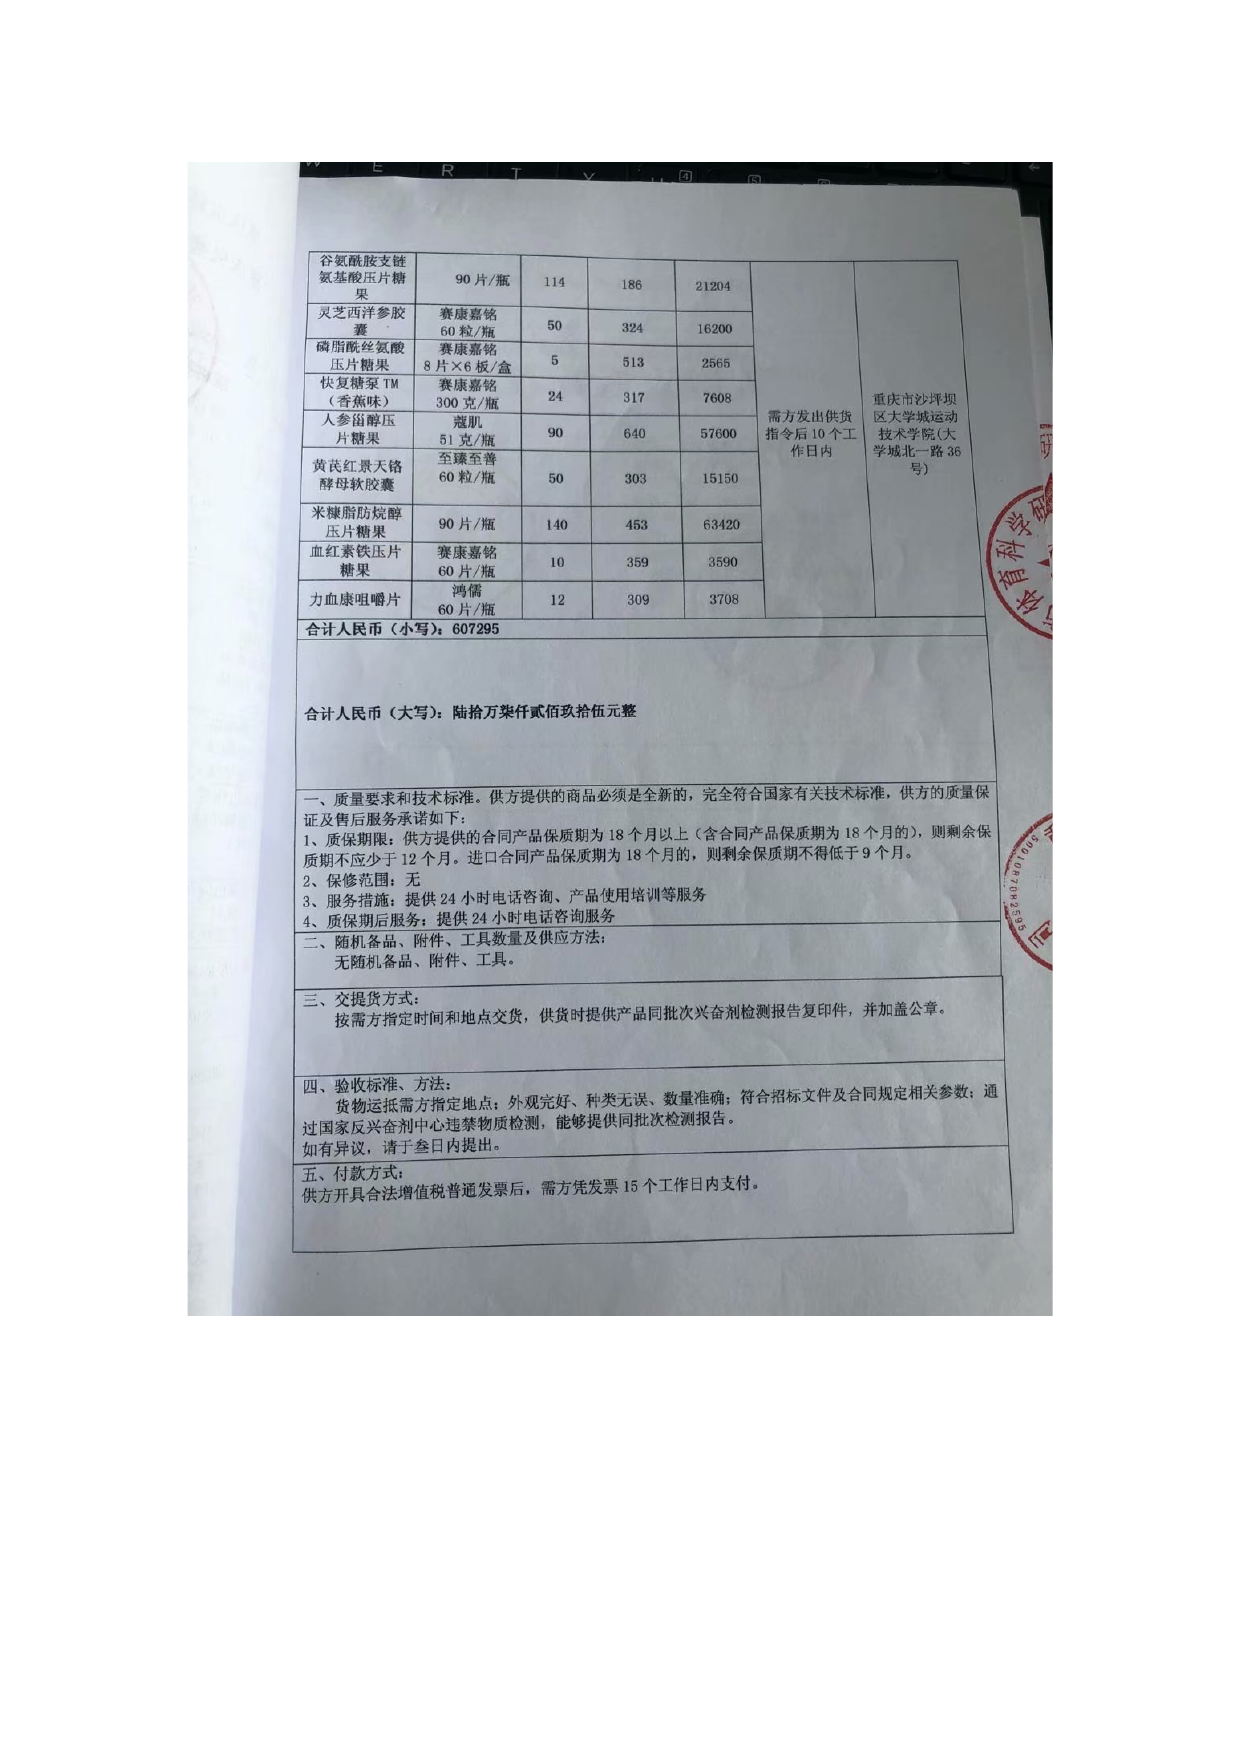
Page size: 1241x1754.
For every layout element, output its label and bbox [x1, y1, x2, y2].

picture [187, 162, 1053, 1316]
